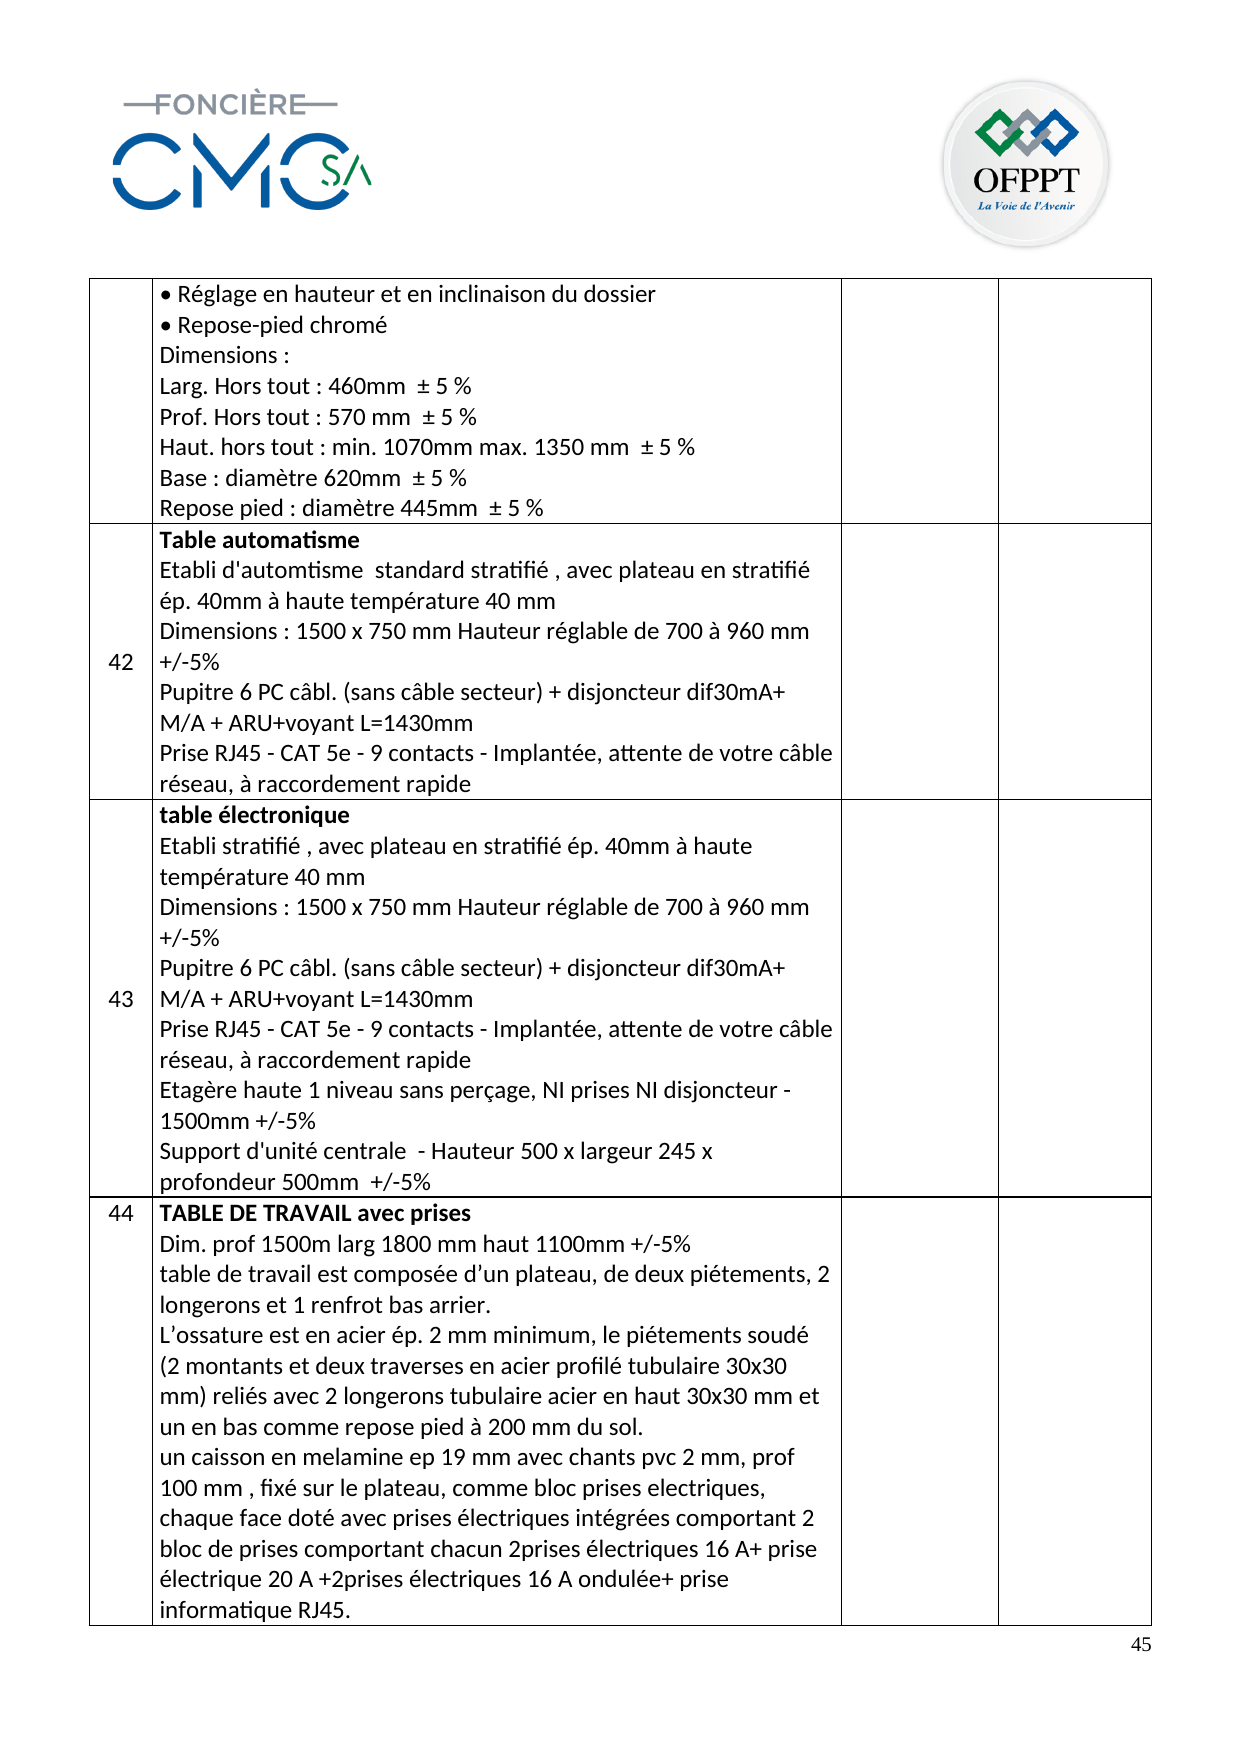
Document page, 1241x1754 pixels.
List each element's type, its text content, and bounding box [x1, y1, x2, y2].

picture [112, 88, 372, 210]
picture [935, 73, 1116, 254]
table_cell Table automatisme Etabli d'automtisme standard stratifié , avec plateau en stratifié ép. 40mm à haute température 40 mm Dimensions : 1500 x 750 mm Hauteur réglable de 700 à 960 mm +/-5% Pupitre 6 PC câbl. (sans câble secteur) + disjoncteur dif30mA+ M/A + ARU+voyant L=1430mm Prise RJ45 - CAT 5e - 9 contacts - Implantée, attente de votre câble réseau, à raccordement rapide [153, 524, 841, 798]
table_cell [999, 279, 1151, 523]
table_cell [842, 800, 998, 1196]
table_cell [842, 279, 998, 523]
table_cell [999, 800, 1151, 1196]
table_cell 41 [90, 279, 152, 523]
table_cell [842, 1198, 998, 1625]
table_cell [999, 524, 1151, 798]
table_cell 42 [90, 524, 152, 798]
table_cell table électronique Etabli stratifié , avec plateau en stratifié ép. 40mm à haute température 40 mm Dimensions : 1500 x 750 mm Hauteur réglable de 700 à 960 mm +/-5% Pupitre 6 PC câbl. (sans câble secteur) + disjoncteur dif30mA+ M/A + ARU+voyant L=1430mm Prise RJ45 - CAT 5e - 9 contacts - Implantée, attente de votre câble réseau, à raccordement rapide Etagère haute 1 niveau sans perçage, NI prises NI disjoncteur -1500mm +/-5% Support d'unité centrale - Hauteur 500 x largeur 245 x profondeur 500mm +/-5% [153, 800, 841, 1196]
table_cell [999, 1198, 1151, 1625]
table_cell [842, 524, 998, 798]
table_cell 43 [90, 800, 152, 1196]
table_cell 44 [90, 1198, 152, 1625]
